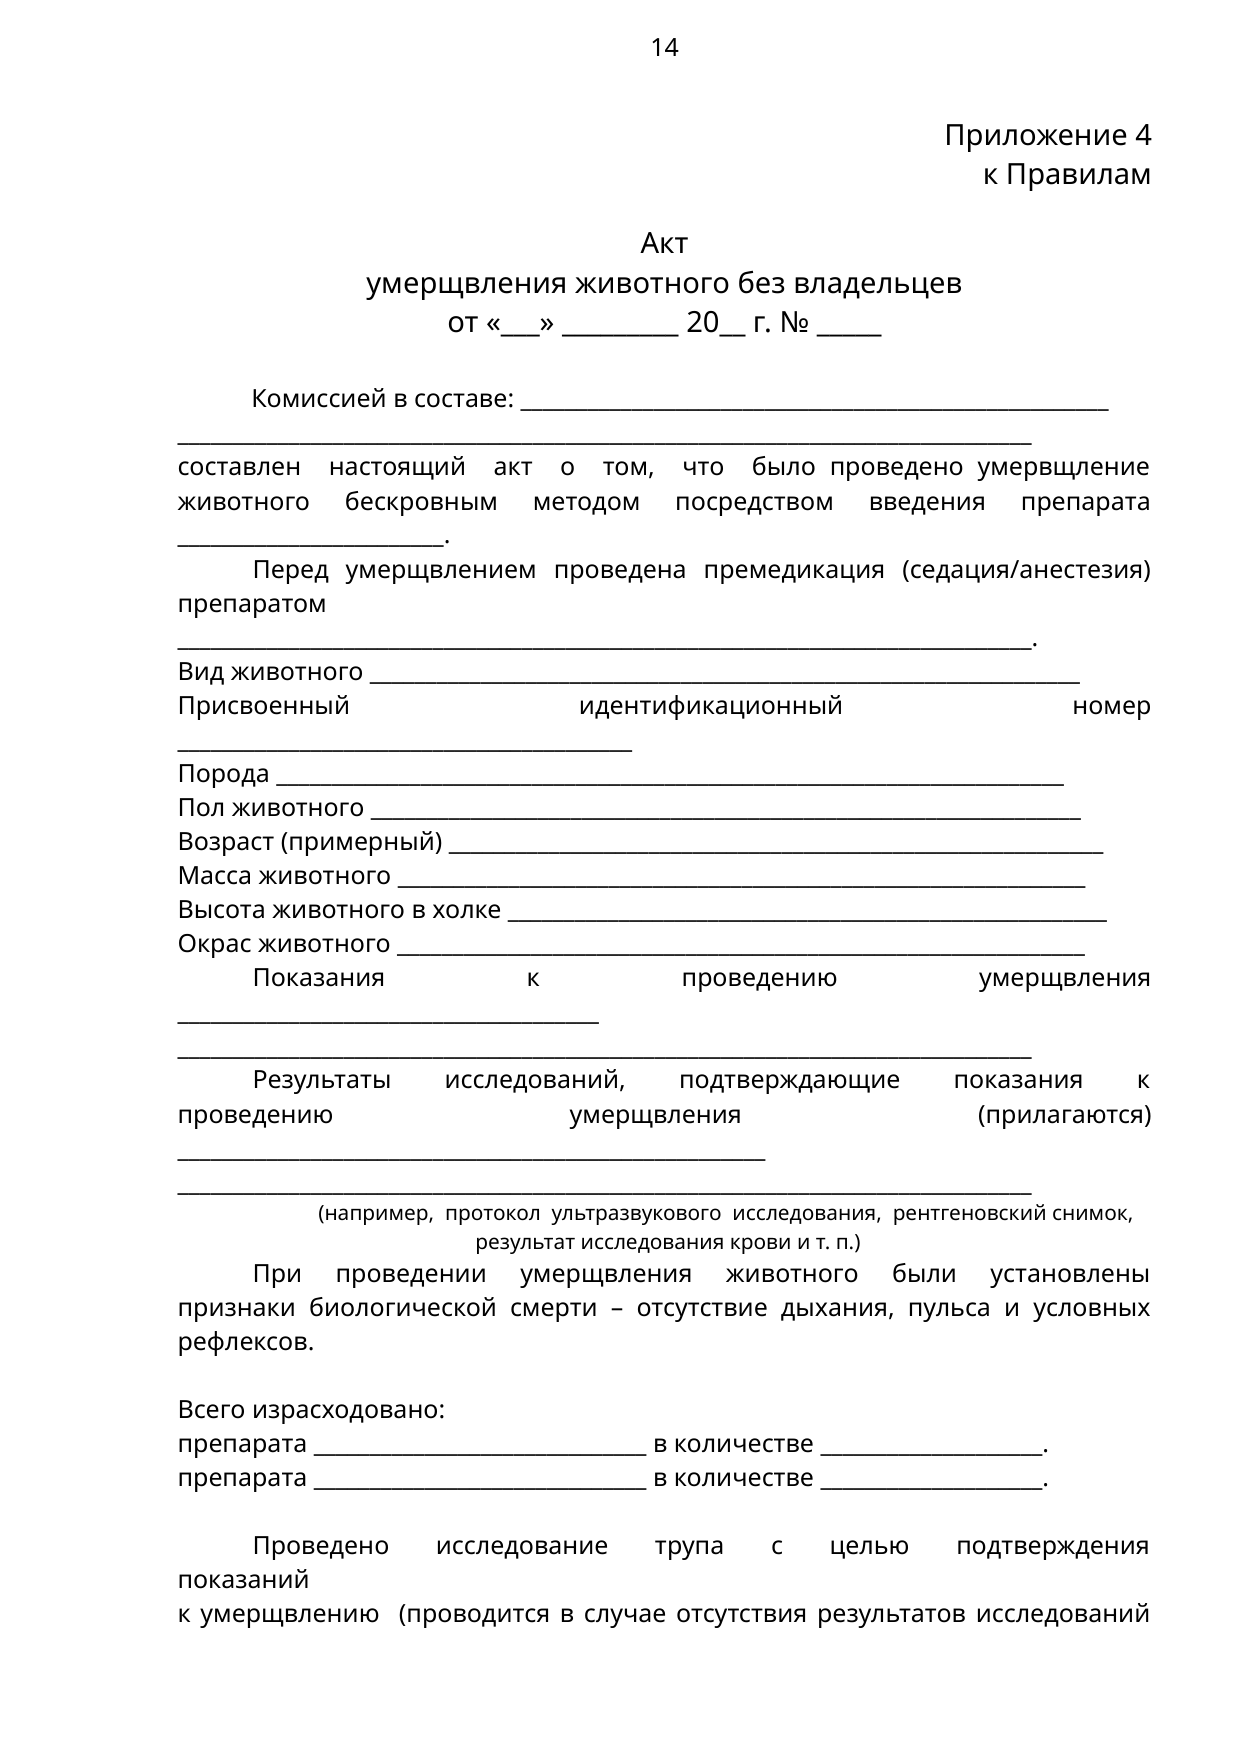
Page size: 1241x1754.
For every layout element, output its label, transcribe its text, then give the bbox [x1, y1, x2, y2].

text от «___» _________ 20__ г. № _____ [177, 302, 1152, 341]
text _____________________________________________________________________________ [177, 1164, 1152, 1198]
text препарата ______________________________ в количестве ____________________. [177, 1460, 1152, 1494]
text результат исследования крови и т. п.) [177, 1227, 1152, 1255]
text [177, 1528, 1152, 1630]
text Высота животного в холке ______________________________________________________ [177, 892, 1152, 926]
text Возраст (примерный) ___________________________________________________________ [177, 824, 1152, 858]
text Присвоенный идентификационный номер _________________________________________ [177, 687, 1152, 756]
text При проведении умерщвления животного были установлены признаки биологической смерти – отсутствие дыхания, пульса и условных рефлексов. [177, 1255, 1152, 1357]
subtitle Приложение 4 к Правилам [177, 114, 1152, 193]
text препарата ______________________________ в количестве ____________________. [177, 1426, 1152, 1460]
text Результаты исследований, подтверждающие показания к проведению умерщвления (прилагаются) _____________________________________________________ [177, 1062, 1152, 1164]
text Комиссией в составе: _____________________________________________________ [177, 381, 1152, 415]
text умерщвления животного без владельцев [177, 262, 1152, 302]
text _____________________________________________________________________________. [177, 619, 1152, 653]
text _____________________________________________________________________________ [177, 415, 1152, 449]
text Пол животного ________________________________________________________________ [177, 790, 1152, 824]
text Вид животного ________________________________________________________________ [177, 653, 1152, 687]
text Всего израсходовано: [177, 1392, 1152, 1426]
text _____________________________________________________________________________ [177, 1028, 1152, 1062]
text Порода _______________________________________________________________________ [177, 756, 1152, 790]
text (например, протокол ультразвукового исследования, рентгеновский снимок, [177, 1198, 1152, 1227]
text Показания к проведению умерщвления ______________________________________ [177, 960, 1152, 1028]
text Окрас животного ______________________________________________________________ [177, 926, 1152, 960]
text Масса животного ______________________________________________________________ [177, 858, 1152, 892]
text Перед умерщвлением проведена премедикация (седация/анестезия) препаратом [177, 551, 1152, 619]
text Акт [177, 222, 1152, 262]
text составлен настоящий акт о том, что было проведено умервщление животного бескровным методом посредством введения препарата ________________________. [177, 449, 1152, 551]
